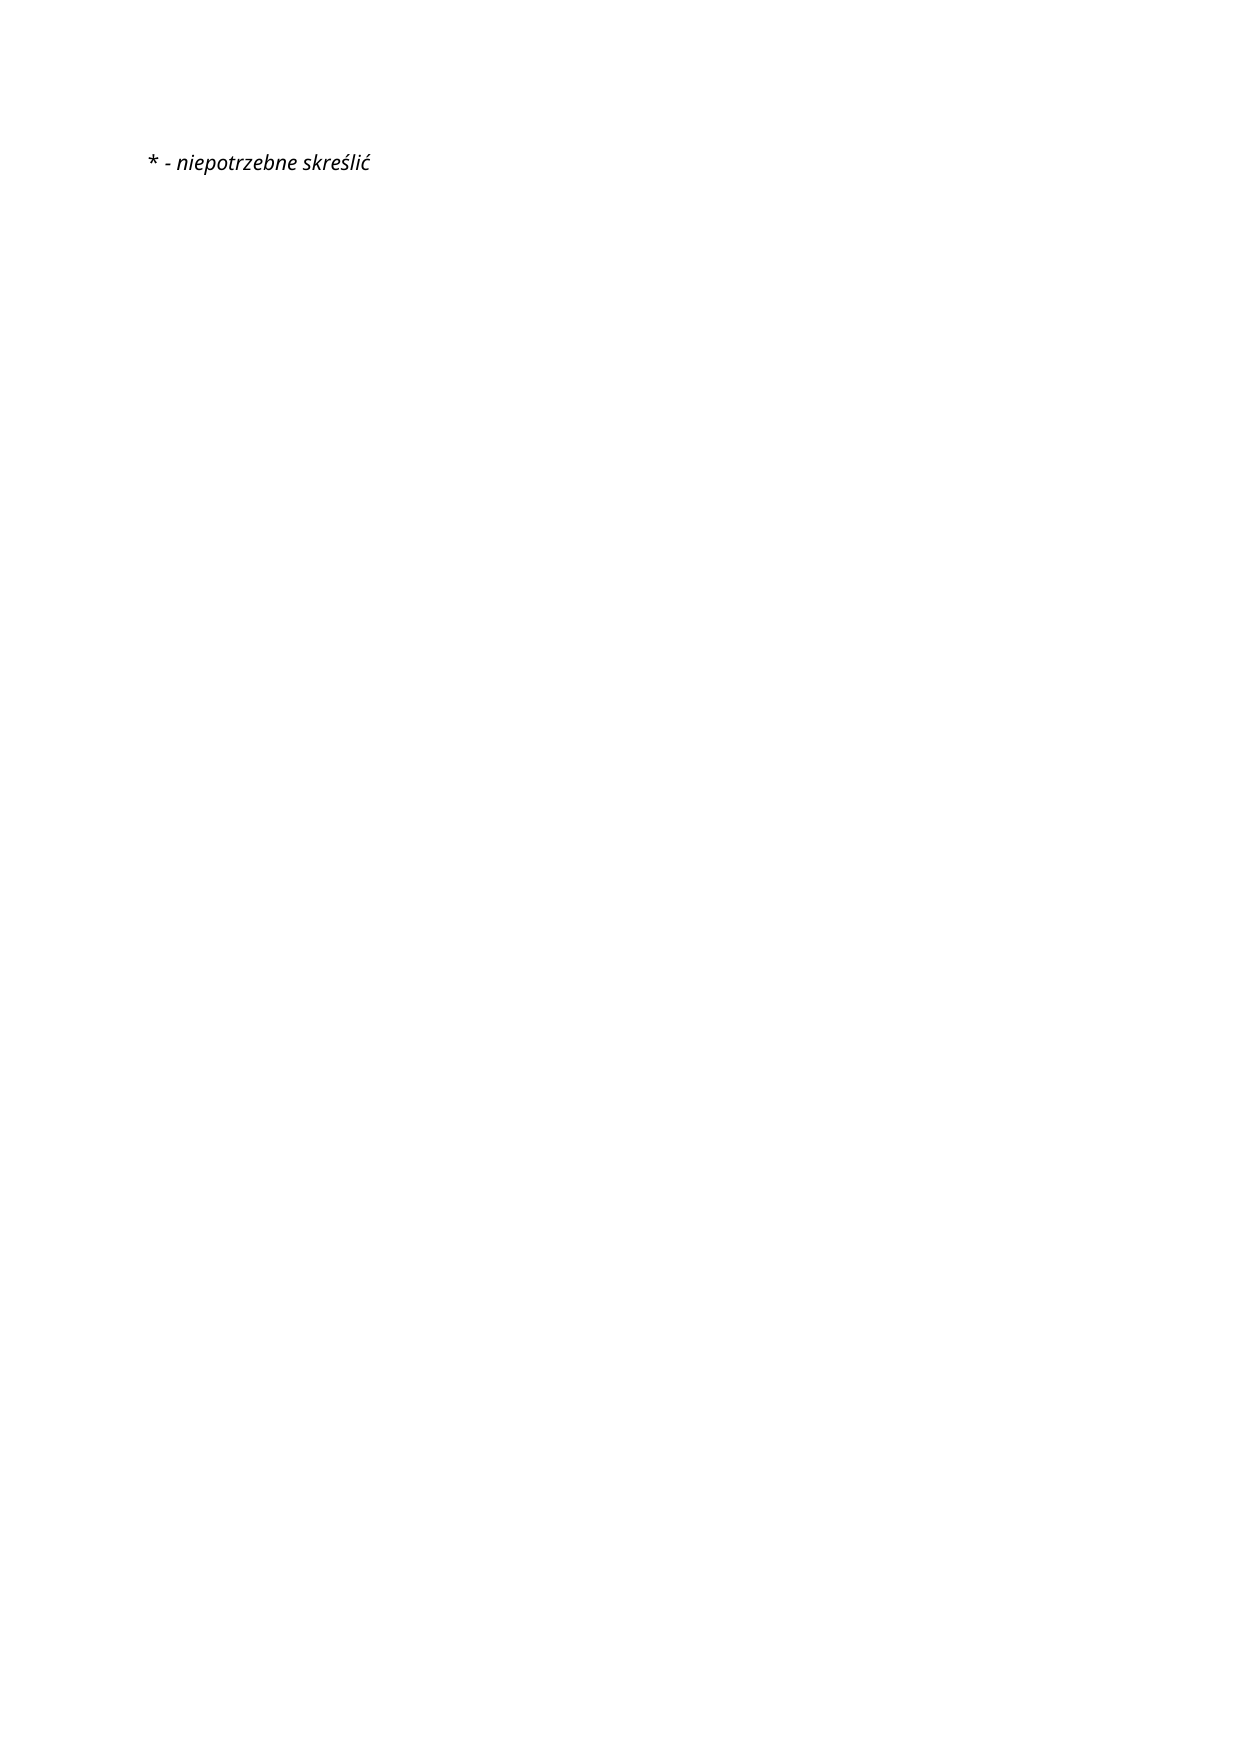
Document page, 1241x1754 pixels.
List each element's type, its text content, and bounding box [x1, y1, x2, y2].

text * - niepotrzebne skreślić [148, 148, 1093, 176]
